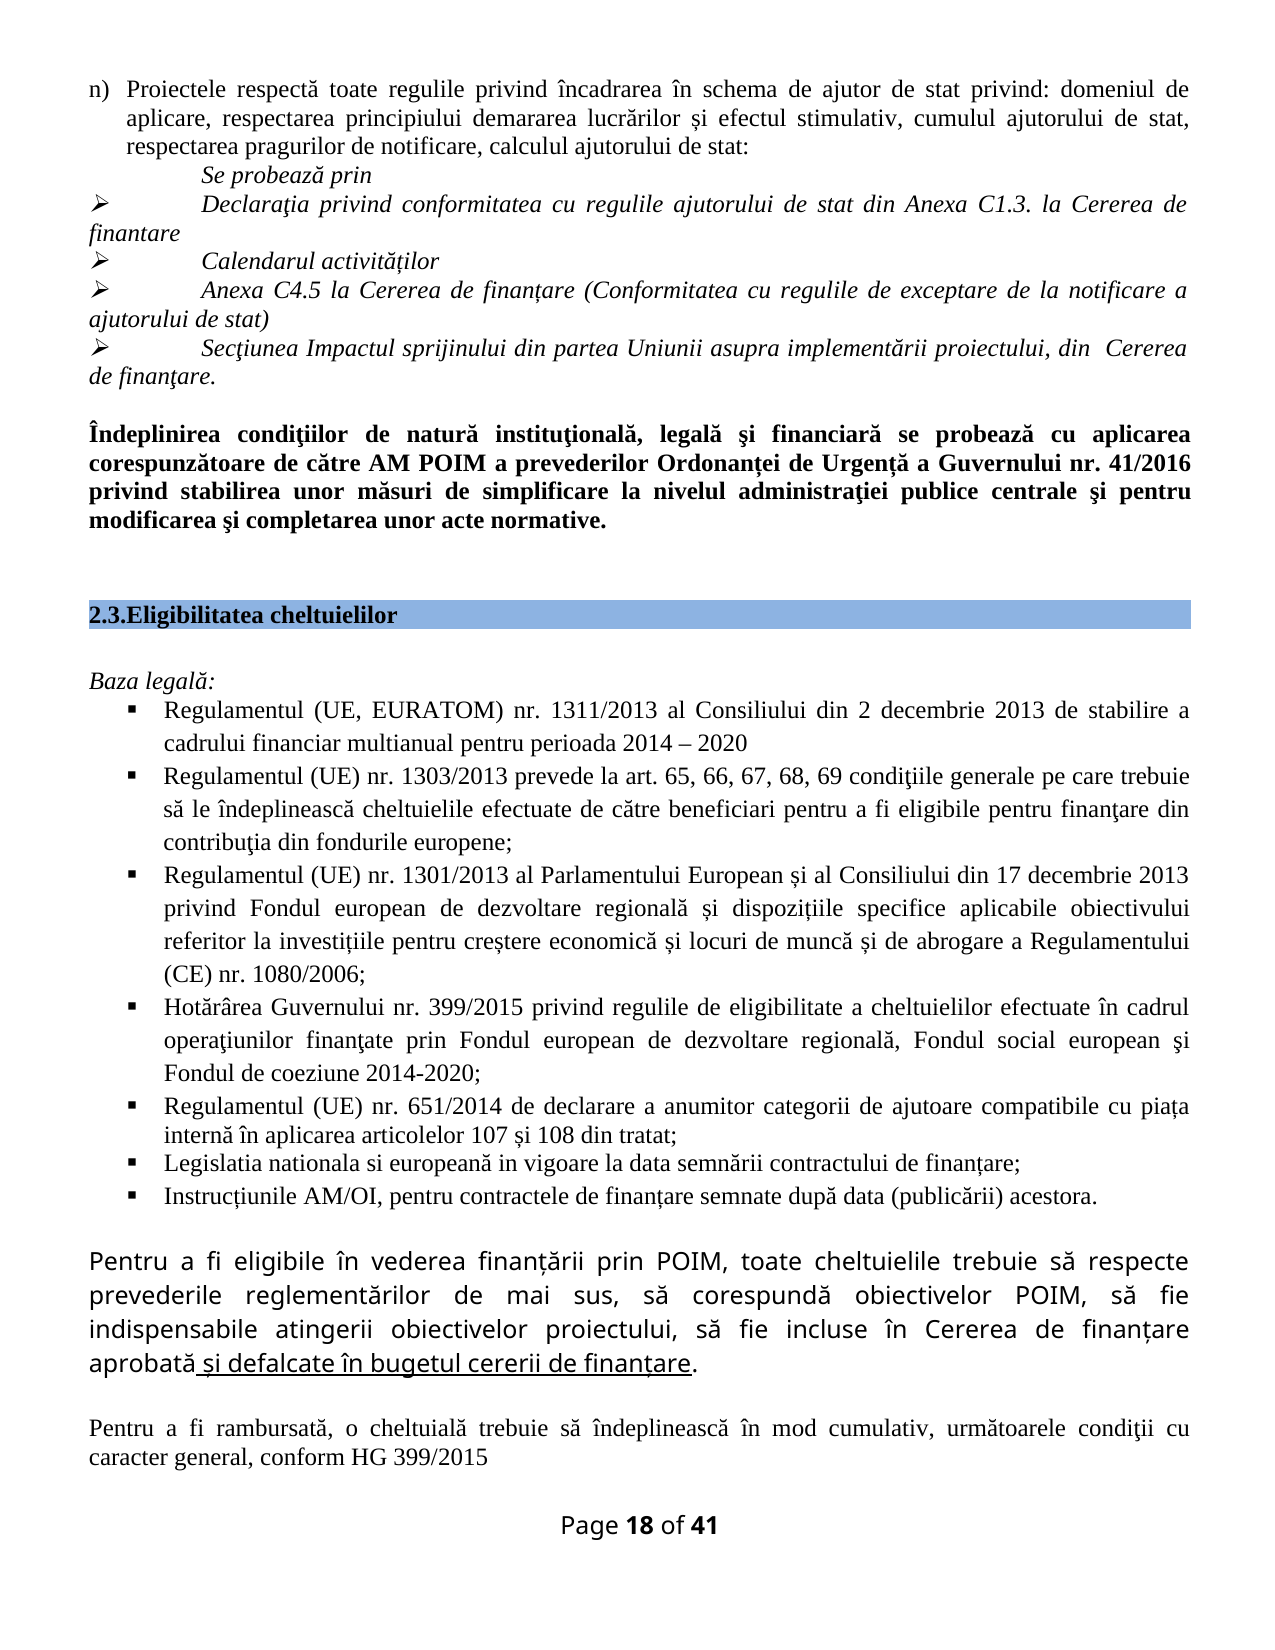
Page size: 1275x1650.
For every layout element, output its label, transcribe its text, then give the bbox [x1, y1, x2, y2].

subtitle 2.3.Eligibilitatea cheltuielilor [89, 600, 1191, 629]
list Anexa C4.5 la Cererea de finanțare (Conformitatea cu regulile de exceptare de la notificare a ajutorului de stat) [89, 275, 1191, 333]
list Instrucțiunile AM/OI, pentru contractele de finanțare semnate după data (publicării) acestora. [126, 1181, 1191, 1210]
list Regulamentul (UE) nr. 1303/2013 prevede la art. 65, 66, 67, 68, 69 condiţiile generale pe care trebuie să le îndeplinească cheltuielile efectuate de către beneficiari pentru a fi eligibile pentru finanţare din contribuţia din fondurile europene; [126, 761, 1191, 856]
text Baza legală: [89, 666, 1191, 695]
list Hotărârea Guvernului nr. 399/2015 privind regulile de eligibilitate a cheltuielilor efectuate în cadrul operaţiunilor finanţate prin Fondul european de dezvoltare regională, Fondul social european şi Fondul de coeziune 2014-2020; [126, 992, 1191, 1087]
list Calendarul activităților [89, 246, 1191, 275]
list Se probează prin [164, 160, 1191, 189]
list Secţiunea Impactul sprijinului din partea Uniunii asupra implementării proiectului, din Cererea de finanţare. [89, 333, 1191, 390]
list Regulamentul (UE, EURATOM) nr. 1311/2013 al Consiliului din 2 decembrie 2013 de stabilire a cadrului financiar multianual pentru perioada 2014 – 2020 [126, 695, 1191, 756]
list Proiectele respectă toate regulile privind încadrarea în schema de ajutor de stat privind: domeniul de aplicare, respectarea principiului demararea lucrărilor și efectul stimulativ, cumulul ajutorului de stat, respectarea pragurilor de notificare, calculul ajutorului de stat: [89, 74, 1191, 160]
list Declaraţia privind conformitatea cu regulile ajutorului de stat din Anexa C1.3. la Cererea de finantare [89, 189, 1191, 246]
text Pentru a fi eligibile în vederea finanţării prin POIM, toate cheltuielile trebuie să respecte prevederile reglementărilor de mai sus, să corespundă obiectivelor POIM, să fie indispensabile atingerii obiectivelor proiectului, să fie incluse în Cererea de finanţare aprobată şi defalcate în bugetul cererii de finanţare. [89, 1243, 1191, 1379]
text Pentru a fi rambursată, o cheltuială trebuie să îndeplinească în mod cumulativ, următoarele condiţii cu caracter general, conform HG 399/2015 [89, 1413, 1191, 1471]
list Legislatia nationala si europeană in vigoare la data semnării contractului de finanțare; [126, 1148, 1191, 1177]
list Regulamentul (UE) nr. 651/2014 de declarare a anumitor categorii de ajutoare compatibile cu piața internă în aplicarea articolelor 107 și 108 din tratat; [126, 1091, 1191, 1148]
list Regulamentul (UE) nr. 1301/2013 al Parlamentului European și al Consiliului din 17 decembrie 2013 privind Fondul european de dezvoltare regională și dispozițiile specifice aplicabile obiectivului referitor la investițiile pentru creștere economică și locuri de muncă și de abrogare a Regulamentului (CE) nr. 1080/2006; [126, 860, 1191, 988]
text Îndeplinirea condiţiilor de natură instituţională, legală şi financiară se probează cu aplicarea corespunzătoare de către AM POIM a prevederilor Ordonanței de Urgență a Guvernului nr. 41/2016 privind stabilirea unor măsuri de simplificare la nivelul administraţiei publice centrale şi pentru modificarea şi completarea unor acte normative. [89, 419, 1193, 534]
